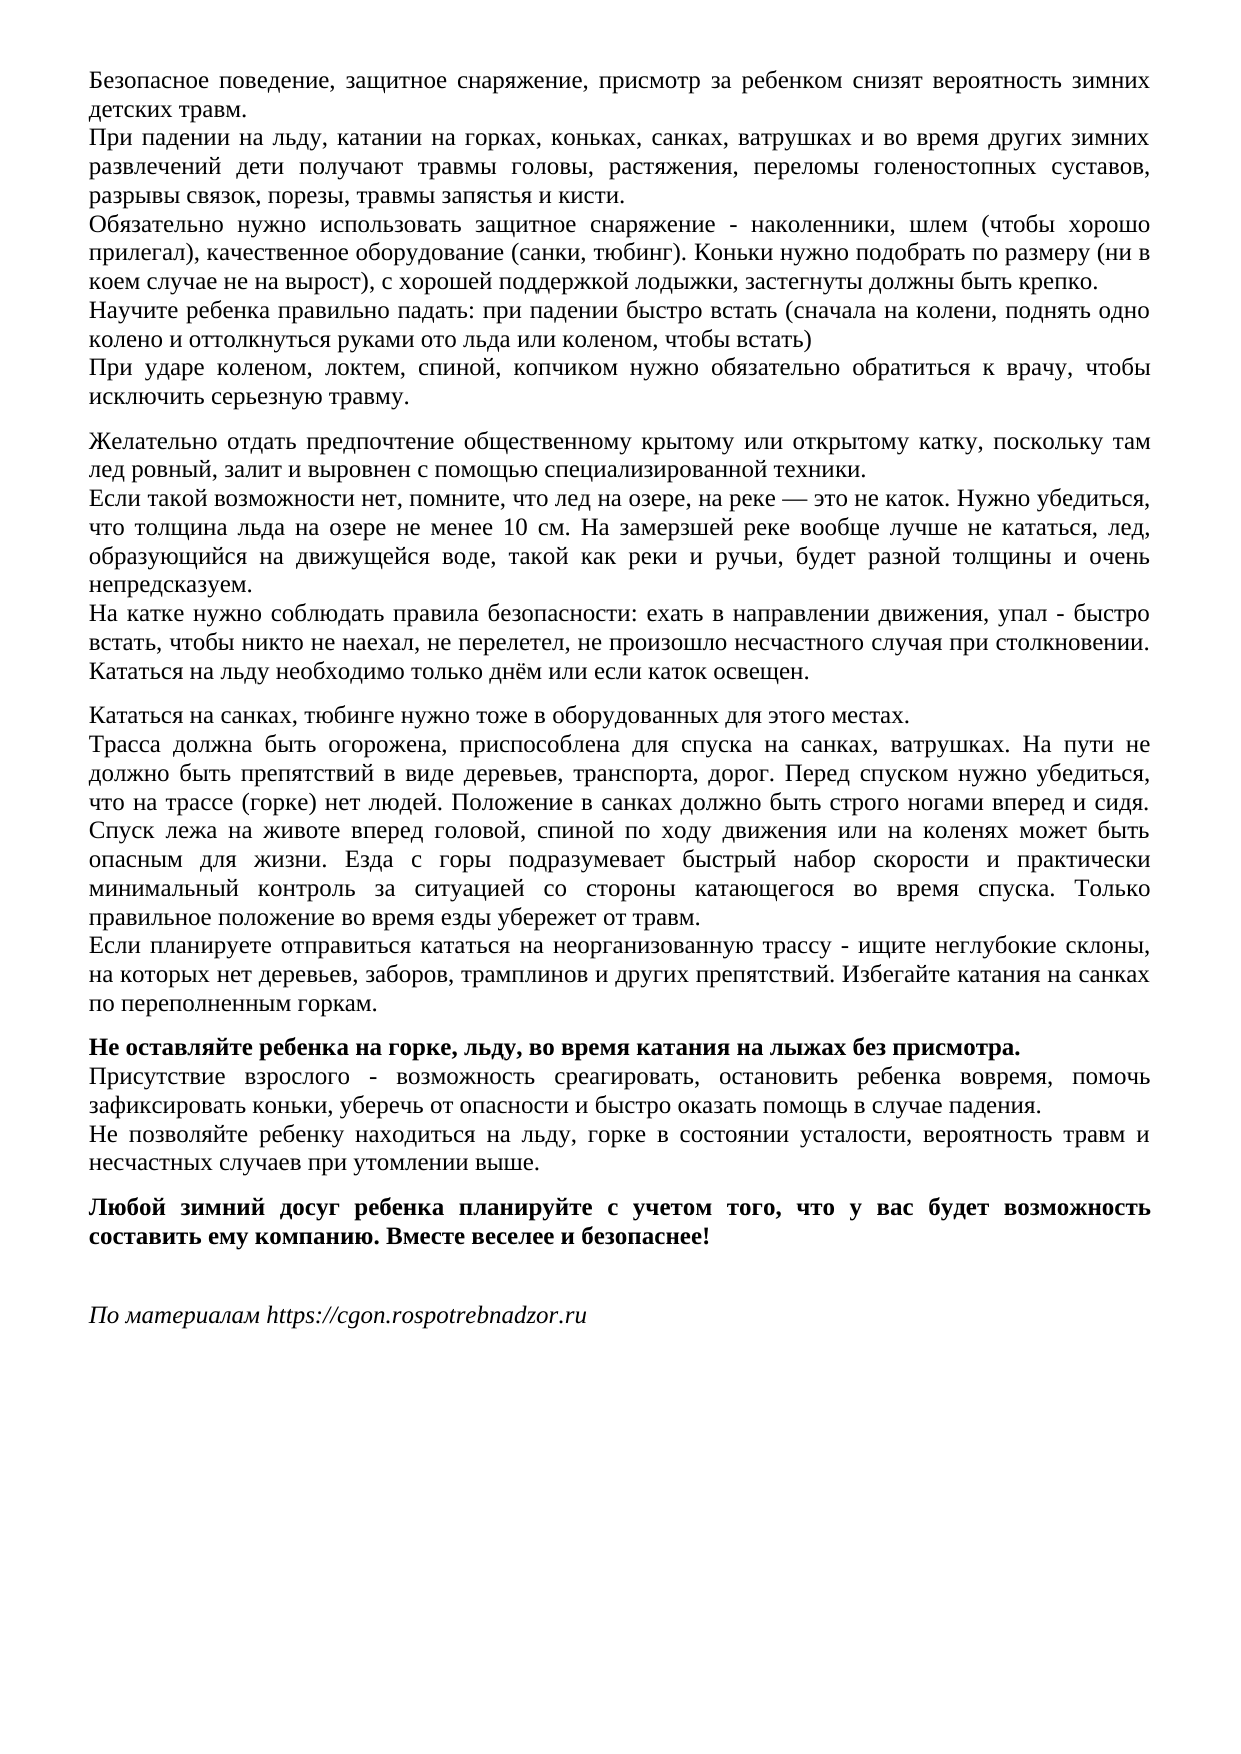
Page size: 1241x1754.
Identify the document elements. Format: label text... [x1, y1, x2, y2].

text Кататься на санках, тюбинге нужно тоже в оборудованных для этого местах. [89, 700, 1152, 729]
text Желательно отдать предпочтение общественному крытому или открытому катку, поскольку там лед ровный, залит и выровнен с помощью специализированной техники. [89, 426, 1152, 483]
text Любой зимний досуг ребенка планируйте с учетом того, что у вас будет возможность составить ему компанию. Вместе веселее и безопаснее! [89, 1192, 1152, 1249]
text Безопасное поведение, защитное снаряжение, присмотр за ребенком снизят вероятность зимних детских травм. [89, 65, 1152, 122]
text Присутствие взрослого - возможность среагировать, остановить ребенка вовремя, помочь зафиксировать коньки, уберечь от опасности и быстро оказать помощь в случае падения. [89, 1061, 1152, 1119]
text При падении на льду, катании на горках, коньках, санках, ватрушках и во время других зимних развлечений дети получают травмы головы, растяжения, переломы голеностопных суставов, разрывы связок, порезы, травмы запястья и кисти. [89, 122, 1152, 209]
text Научите ребенка правильно падать: при падении быстро встать (сначала на колени, поднять одно колено и оттолкнуться руками ото льда или коленом, чтобы встать) [89, 295, 1152, 352]
text Если такой возможности нет, помните, что лед на озере, на реке — это не каток. Нужно убедиться, что толщина льда на озере не менее 10 см. На замерзшей реке вообще лучше не кататься, лед, образующийся на движущейся воде, такой как реки и ручьи, будет разной толщины и очень непредсказуем. [89, 483, 1152, 598]
text Если планируете отправиться кататься на неорганизованную трассу - ищите неглубокие склоны, на которых нет деревьев, заборов, трамплинов и других препятствий. Избегайте катания на санках по переполненным горкам. [89, 930, 1152, 1017]
text Трасса должна быть огорожена, приспособлена для спуска на санках, ватрушках. На пути не должно быть препятствий в виде деревьев, транспорта, дорог. Перед спуском нужно убедиться, что на трассе (горке) нет людей. Положение в санках должно быть строго ногами вперед и сидя. Спуск лежа на животе вперед головой, спиной по ходу движения или на коленях может быть опасным для жизни. Езда с горы подразумевает быстрый набор скорости и практически минимальный контроль за ситуацией со стороны катающегося во время спуска. Только правильное положение во время езды убережет от травм. [89, 729, 1152, 930]
text Не оставляйте ребенка на горке, льду, во время катания на лыжах без присмотра. [89, 1032, 1152, 1061]
text Обязательно нужно использовать защитное снаряжение - наколенники, шлем (чтобы хорошо прилегал), качественное оборудование (санки, тюбинг). Коньки нужно подобрать по размеру (ни в коем случае не на вырост), с хорошей поддержкой лодыжки, застегнуты должны быть крепко. [89, 209, 1152, 295]
text Не позволяйте ребенку находиться на льду, горке в состоянии усталости, вероятность травм и несчастных случаев при утомлении выше. [89, 1119, 1152, 1176]
text При ударе коленом, локтем, спиной, копчиком нужно обязательно обратиться к врачу, чтобы исключить серьезную травму. [89, 352, 1152, 410]
text По материалам https://cgon.rospotrebnadzor.ru [89, 1300, 1152, 1329]
text На катке нужно соблюдать правила безопасности: ехать в направлении движения, упал - быстро встать, чтобы никто не наехал, не перелетел, не произошло несчастного случая при столкновении. Кататься на льду необходимо только днём или если каток освещен. [89, 598, 1152, 684]
